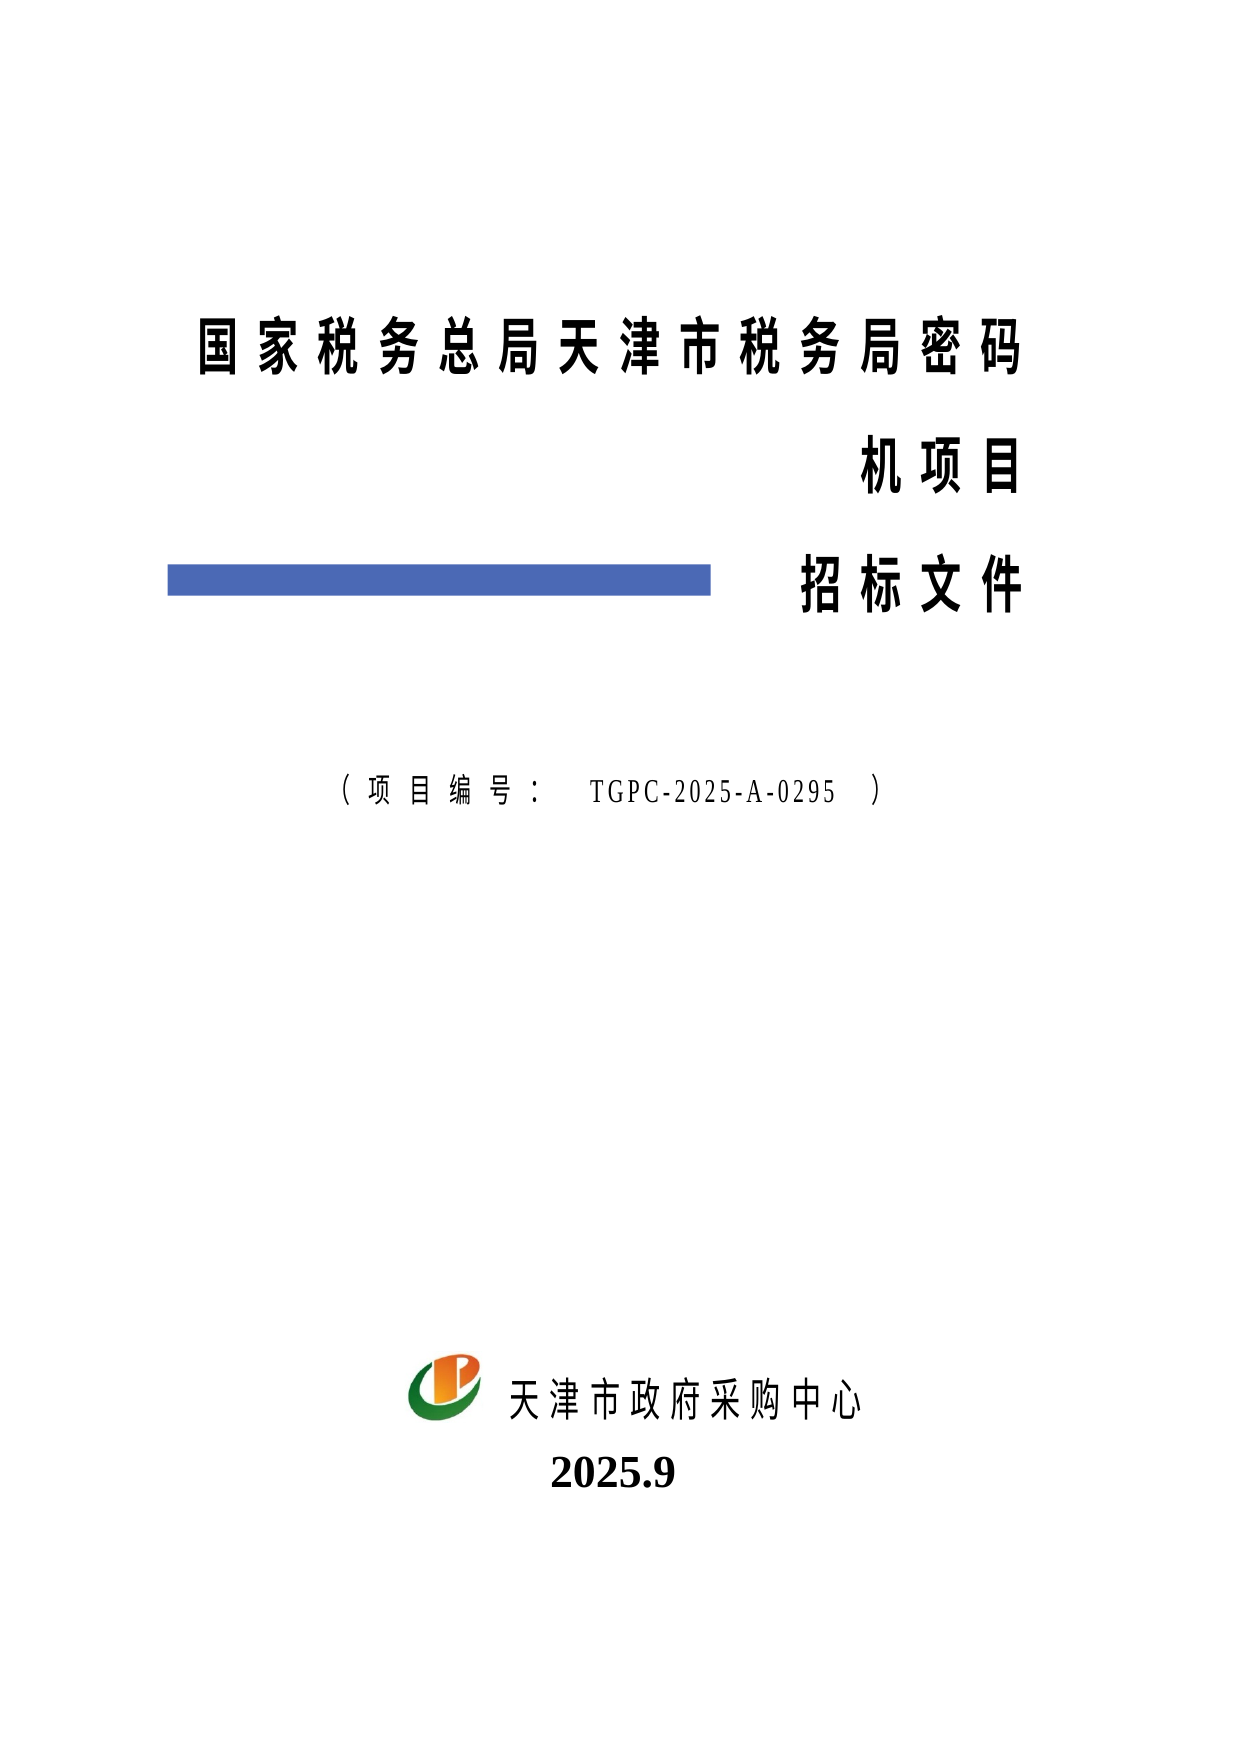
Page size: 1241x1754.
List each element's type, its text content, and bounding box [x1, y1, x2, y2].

text 国家税务总局天津市税务局密码机项目 [188, 283, 1041, 521]
text 招标文件 [188, 521, 1041, 639]
text （项目编号：TGPC-2025-A-0295） [188, 758, 1052, 818]
text 天津市政府采购中心 [188, 1352, 1052, 1441]
picture [404, 1351, 484, 1423]
text 2025.9 [188, 1441, 1052, 1500]
